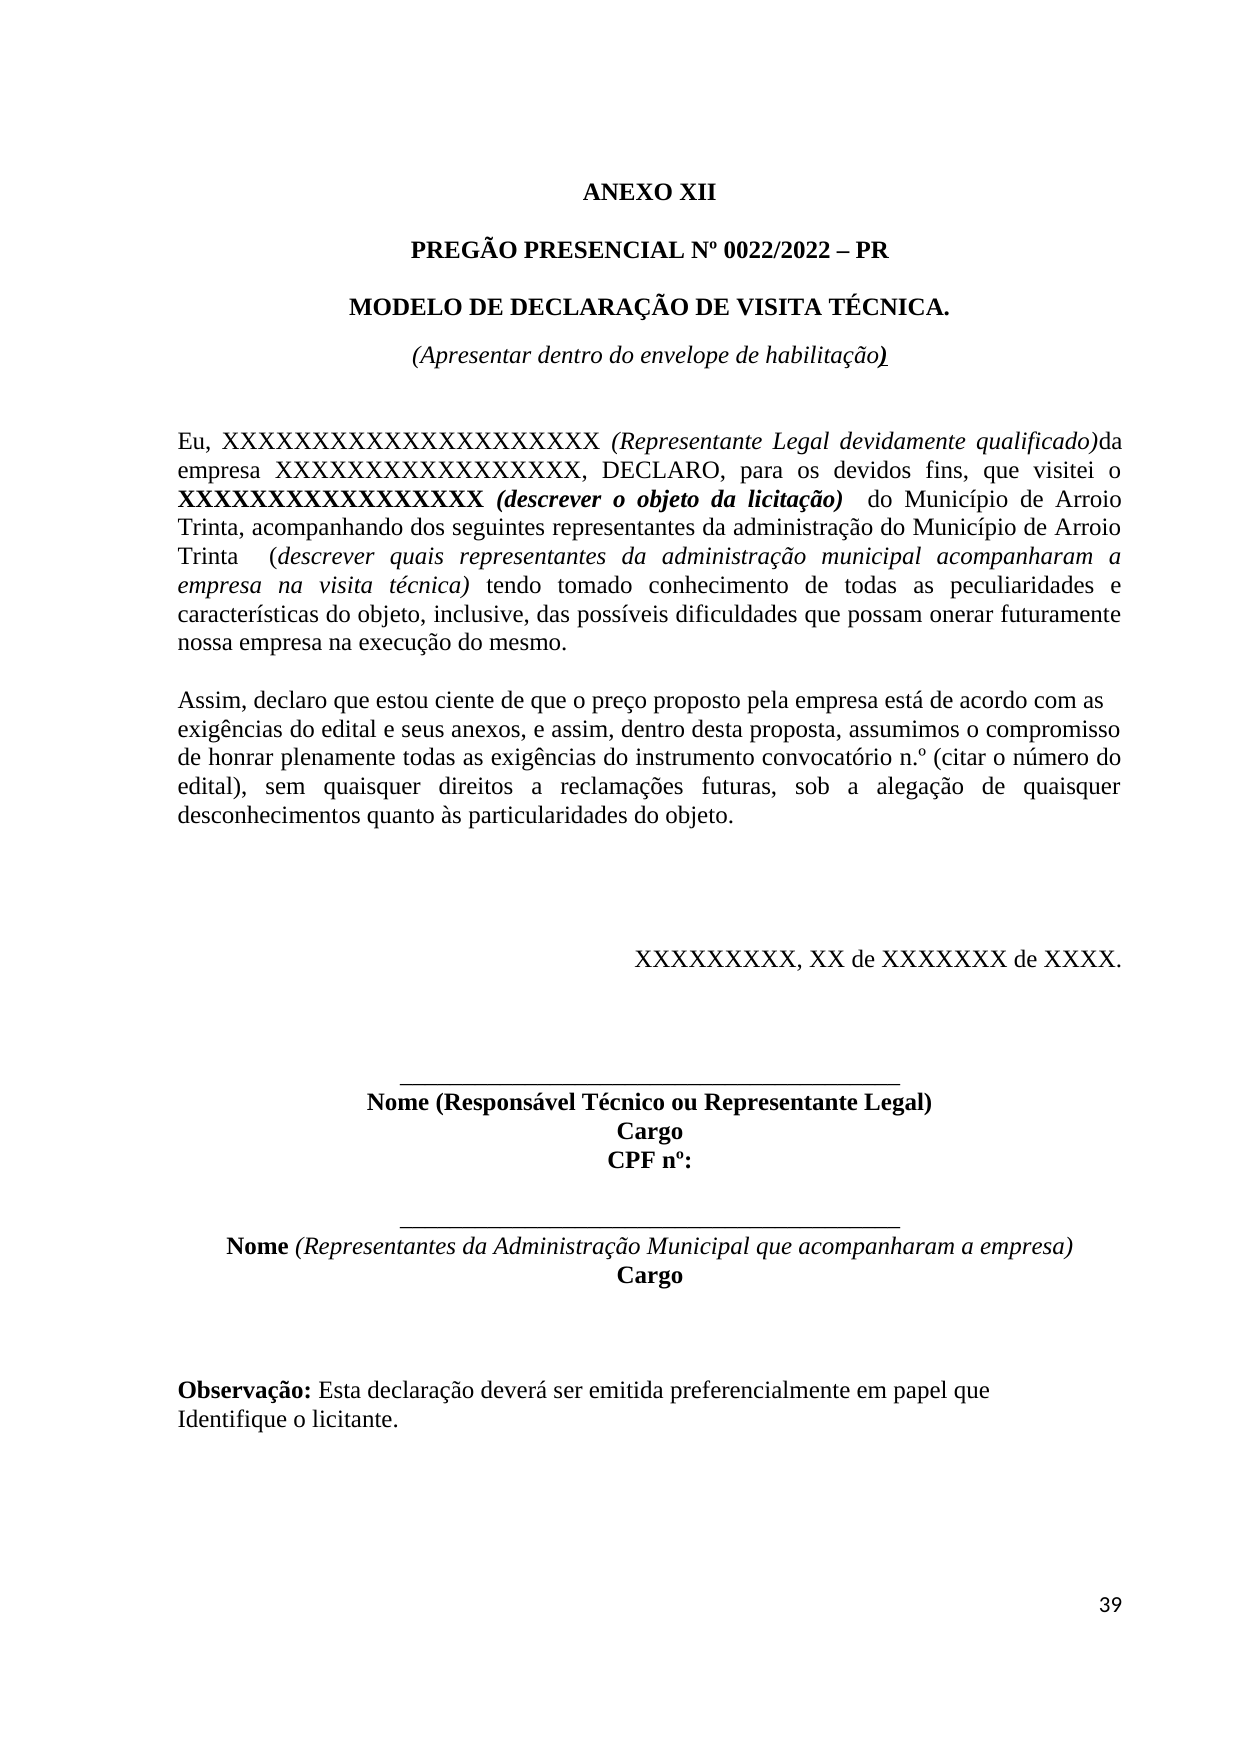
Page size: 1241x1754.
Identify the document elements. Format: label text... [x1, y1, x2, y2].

text (Apresentar dentro do envelope de habilitação) [177, 340, 1122, 369]
text CPF nº: [177, 1145, 1122, 1174]
text Assim, declaro que estou ciente de que o preço proposto pela empresa está de acordo com as [177, 685, 1122, 714]
text exigências do edital e seus anexos, e assim, dentro desta proposta, assumimos o compromisso de honrar plenamente todas as exigências do instrumento convocatório n.º (citar o número do edital), sem quaisquer direitos a reclamações futuras, sob a alegação de quaisquer desconhecimentos quanto às particularidades do objeto. [177, 714, 1122, 829]
text PREGÃO PRESENCIAL Nº 0022/2022 – PR [177, 235, 1122, 263]
text Observação: Esta declaração deverá ser emitida preferencialmente em papel que [177, 1375, 1122, 1404]
text Eu, XXXXXXXXXXXXXXXXXXXXX (Representante Legal devidamente qualificado)da empresa XXXXXXXXXXXXXXXXX, DECLARO, para os devidos fins, que visitei o XXXXXXXXXXXXXXXXX (descrever o objeto da licitação) do Município de Arroio Trinta, acompanhando dos seguintes representantes da administração do Município de Arroio Trinta (descrever quais representantes da administração municipal acompanharam a empresa na visita técnica) tendo tomado conhecimento de todas as peculiaridades e características do objeto, inclusive, das possíveis dificuldades que possam onerar futuramente nossa empresa na execução do mesmo. [177, 426, 1122, 656]
text MODELO DE DECLARAÇÃO DE VISITA TÉCNICA. [177, 292, 1122, 321]
text XXXXXXXXX, XX de XXXXXXX de XXXX. [177, 944, 1122, 972]
text ________________________________________ [177, 1202, 1122, 1231]
text Identifique o licitante. [177, 1404, 1122, 1432]
text Cargo [177, 1260, 1122, 1289]
text ANEXO XII [177, 177, 1122, 206]
text Nome (Responsável Técnico ou Representante Legal) [177, 1087, 1122, 1116]
text ________________________________________ [177, 1059, 1122, 1087]
text Cargo [177, 1116, 1122, 1145]
text Nome (Representantes da Administração Municipal que acompanharam a empresa) [177, 1231, 1122, 1260]
